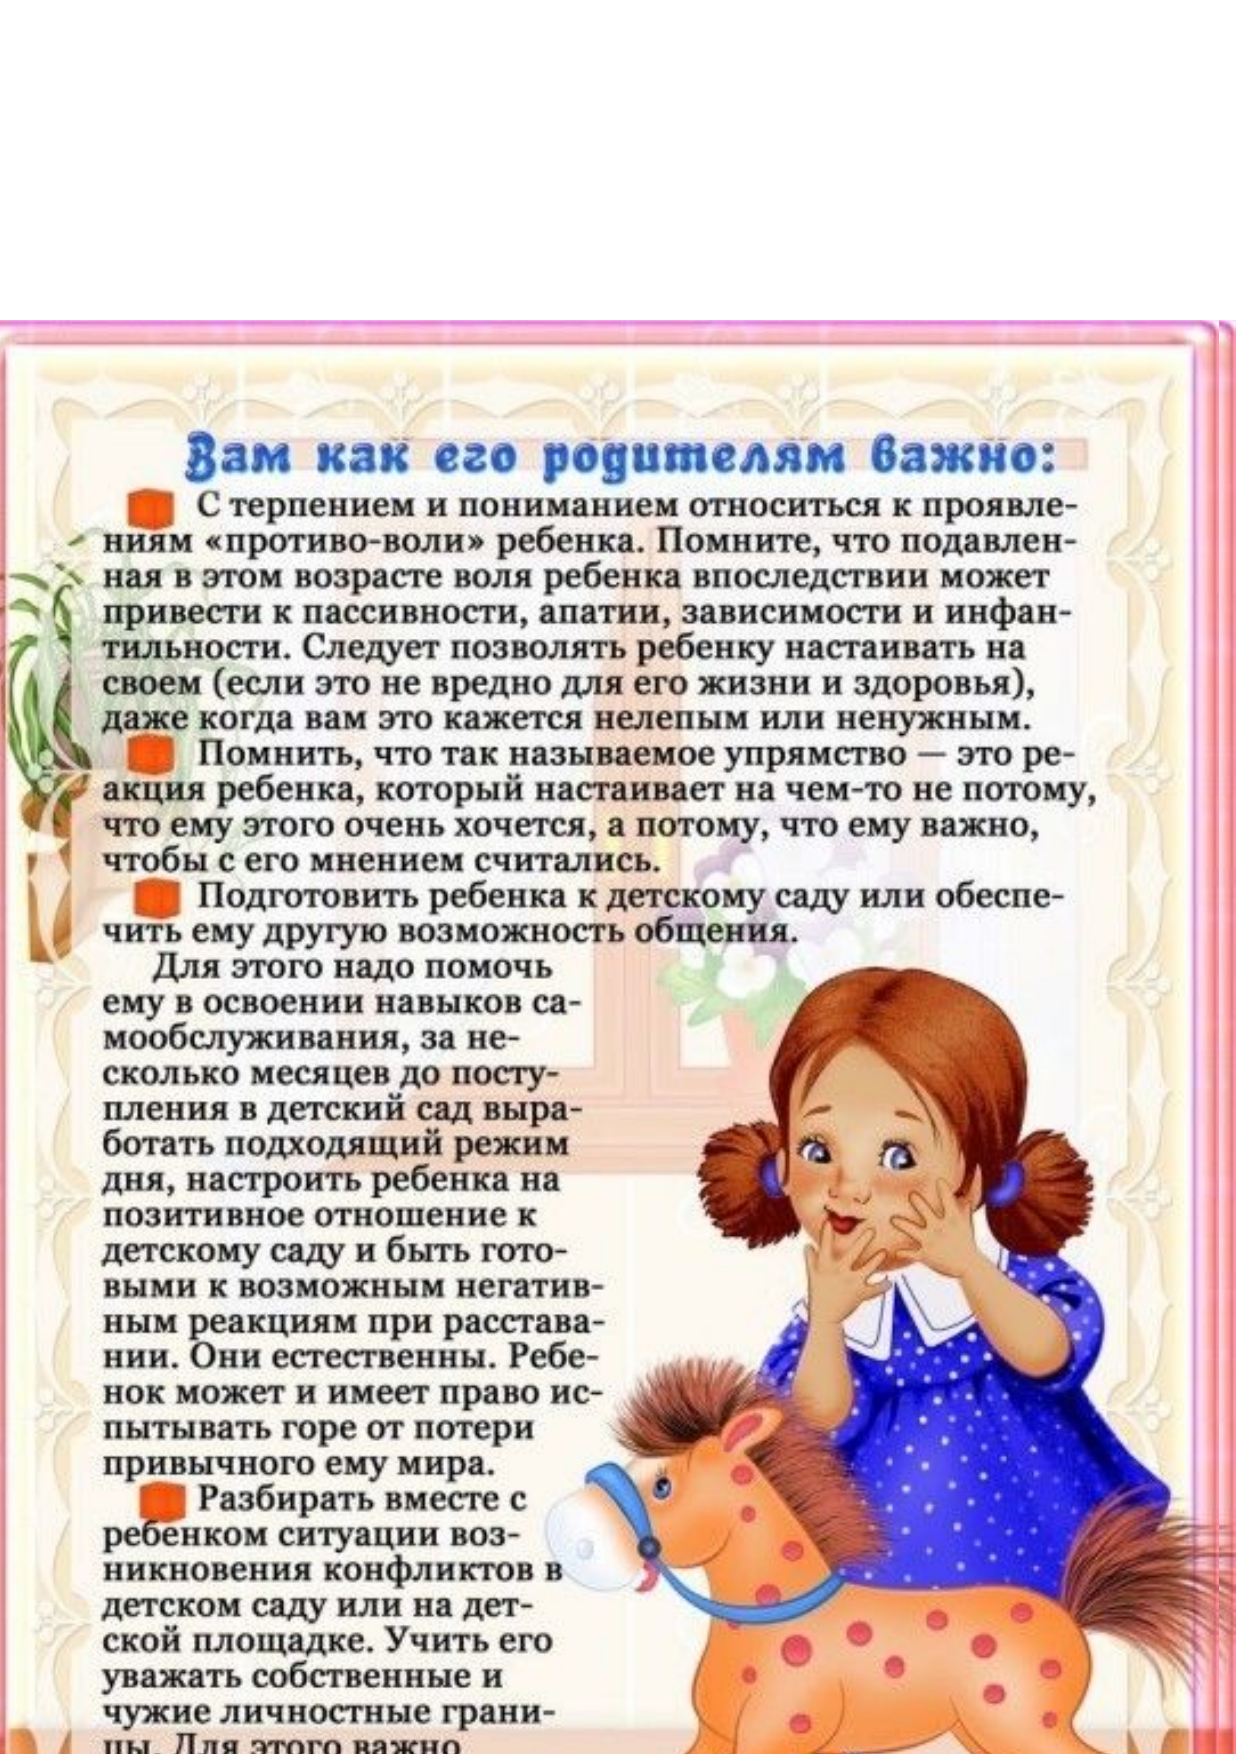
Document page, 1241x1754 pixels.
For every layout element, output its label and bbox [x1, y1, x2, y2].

picture [0, 320, 1236, 1754]
